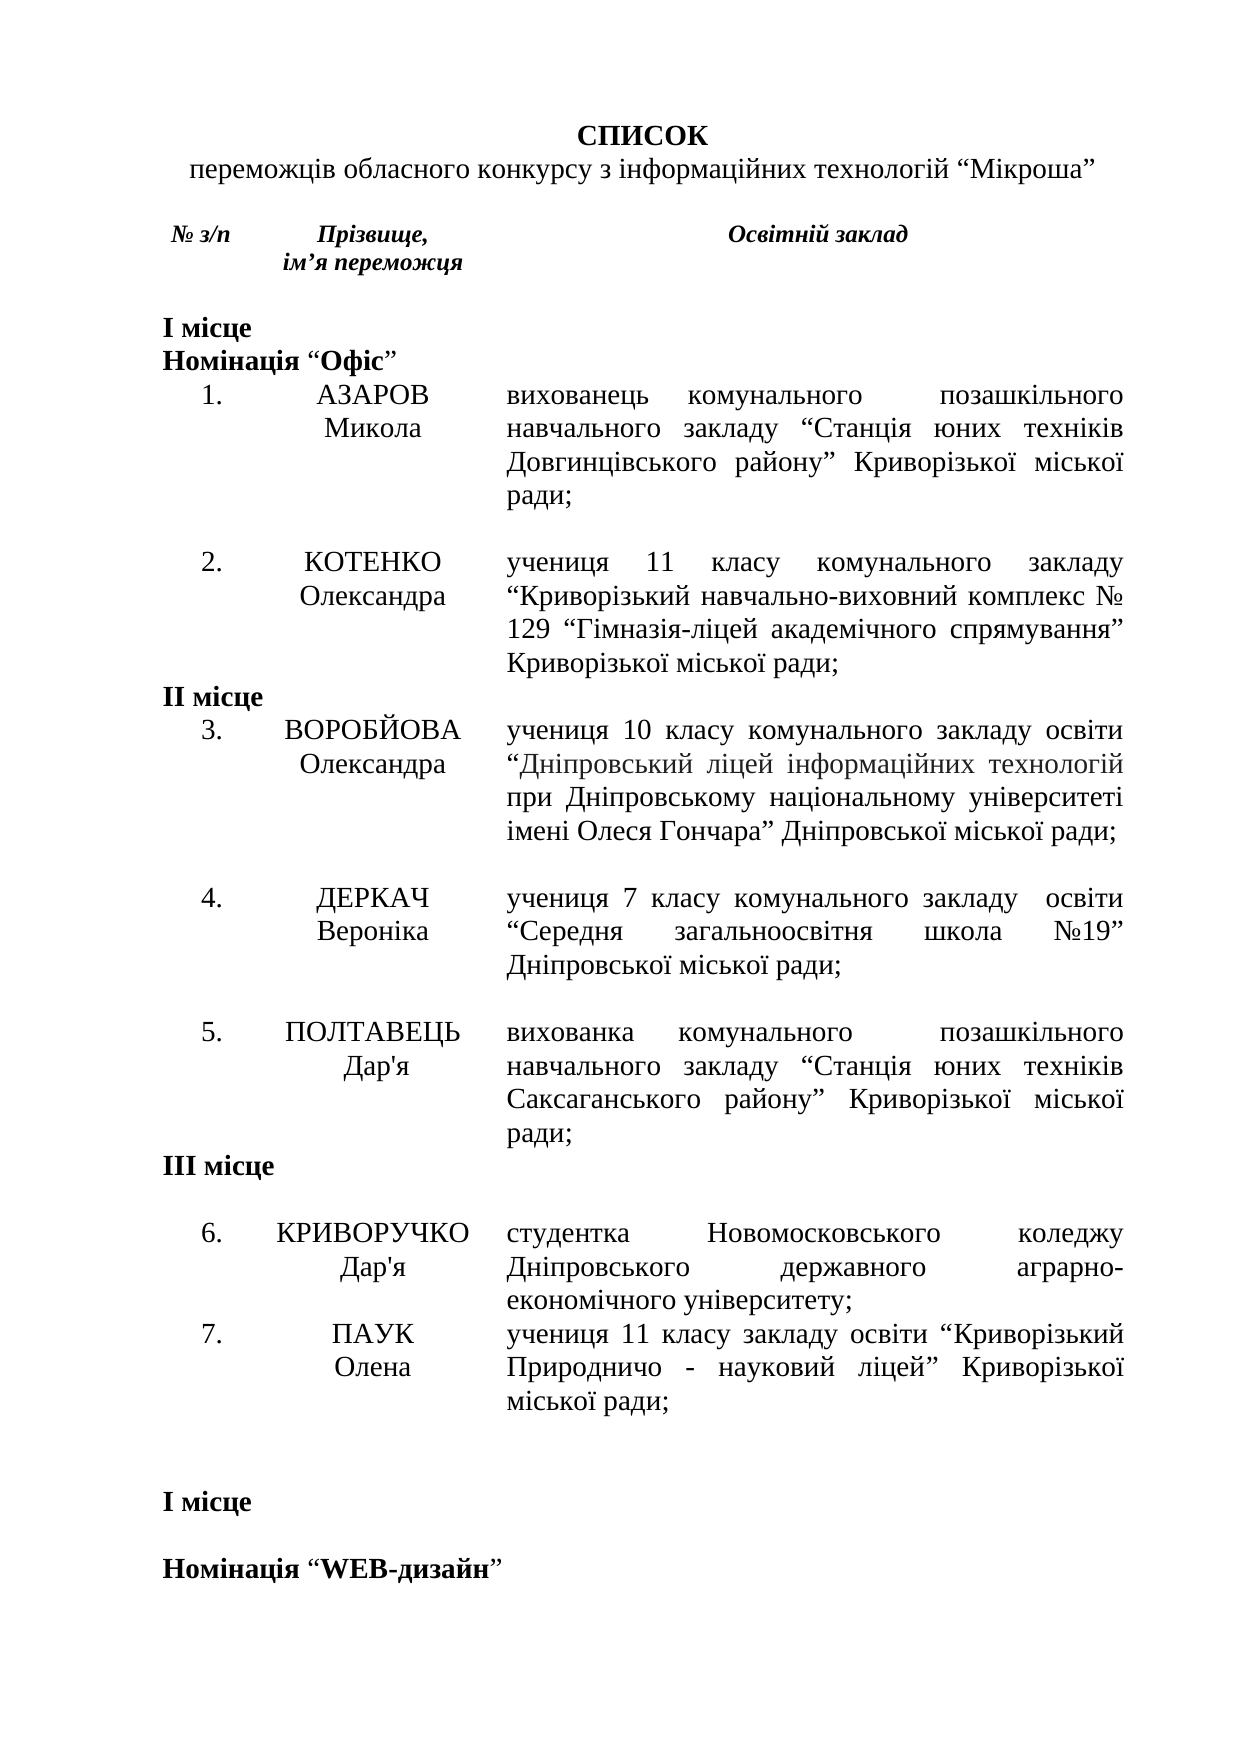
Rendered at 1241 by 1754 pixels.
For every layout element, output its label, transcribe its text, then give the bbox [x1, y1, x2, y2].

table_cell [151, 712, 250, 880]
table_cell студентка Новомосковського коледжу Дніпровського державного аграрно-економічного університету; [495, 1215, 1135, 1316]
table_cell ВОРОБЙОВА Олександра [250, 712, 495, 880]
table_cell ПОЛТАВЕЦЬ Дар'я [250, 1014, 495, 1148]
table_cell [151, 1316, 250, 1417]
table_cell вихованка комунального позашкільного навчального закладу “Станція юних техніків Саксаганського району” Криворізької міської ради; [495, 1014, 1135, 1148]
table_cell ІІ місце [151, 679, 1135, 712]
table_header № з/п [151, 219, 250, 276]
table_header Прізвище, ім’я переможця [250, 219, 495, 276]
table_cell учениця 7 класу комунального закладу освіти “Середня загальноосвітня школа №19” Дніпровської міської ради; [495, 880, 1135, 1014]
table_cell ІІІ місце [151, 1148, 1135, 1215]
table_cell [151, 1215, 250, 1316]
table_cell АЗАРОВ Микола [250, 377, 495, 544]
table_cell І місце Номінація “Офіс” [151, 276, 1122, 377]
text СПИСОК [162, 118, 1122, 152]
table_cell ПАУК Олена [250, 1316, 495, 1417]
table_cell І місце Номінація “WEB-дизайн” [151, 1417, 1122, 1584]
table_cell [151, 880, 250, 1014]
table_cell учениця 10 класу комунального закладу освіти “Дніпровський ліцей інформаційних технологій при Дніпровському національному університеті імені Олеся Гончара” Дніпровської міської ради; [495, 712, 1135, 880]
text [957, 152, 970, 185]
text переможців обласного конкурсу з інформаційних технологій “Мікроша” [162, 152, 343, 185]
table_cell учениця 11 класу закладу освіти “Криворізький Природничо - науковий ліцей” Криворізької міської ради; [495, 1316, 1135, 1417]
table_cell вихованець комунального позашкільного навчального закладу “Станція юних техніків Довгинцівського району” Криворізької міської ради; [495, 377, 1135, 544]
table_cell ДЕРКАЧ Вероніка [250, 880, 495, 1014]
table_header Освітній заклад [495, 219, 1135, 276]
table_cell [151, 1014, 250, 1148]
table_cell [151, 545, 250, 679]
table_cell КОТЕНКО Олександра [250, 545, 495, 679]
table_cell учениця 11 класу комунального закладу “Криворізький навчально-виховний комплекс № 129 “Гімназія-ліцей академічного спрямування” Криворізької міської ради; [495, 545, 1135, 679]
table_cell [151, 377, 250, 544]
table_cell КРИВОРУЧКО Дар'я [250, 1215, 495, 1316]
